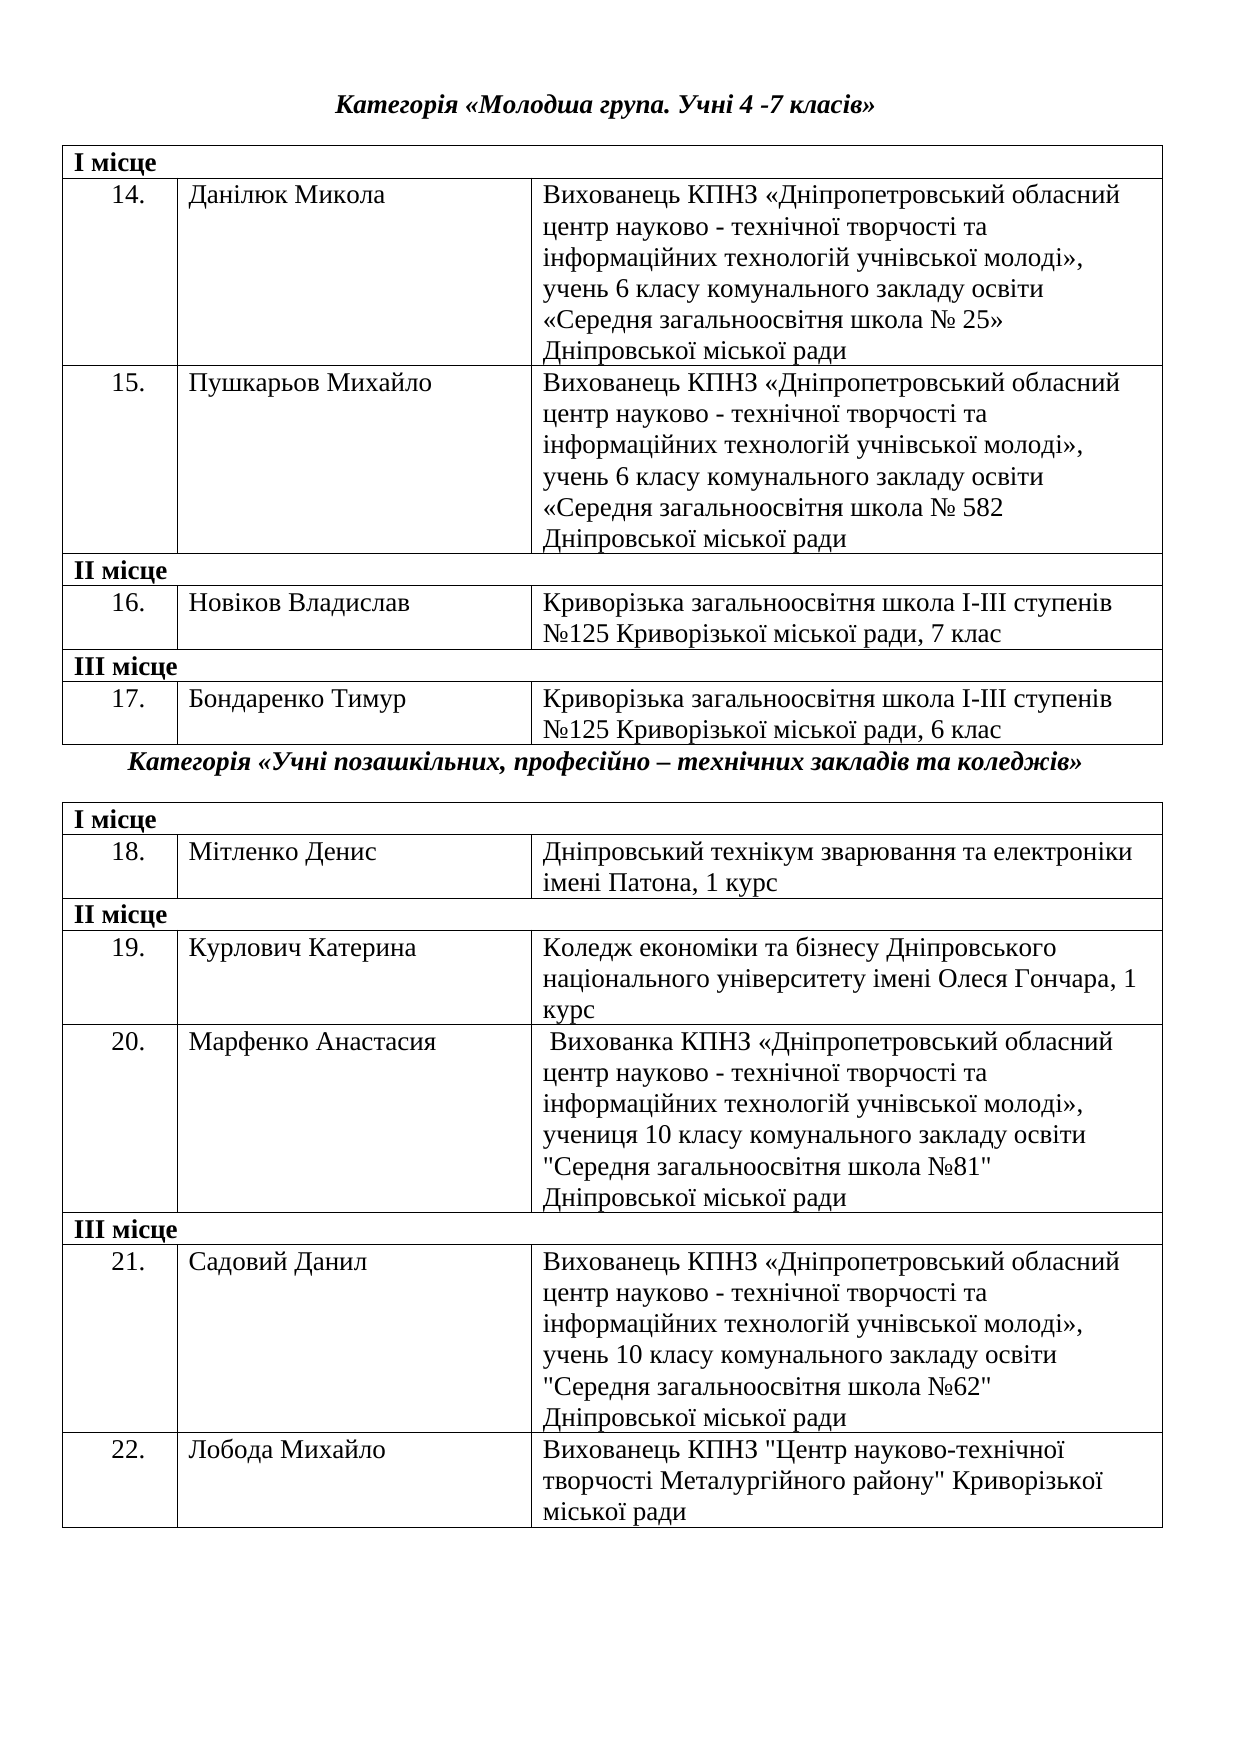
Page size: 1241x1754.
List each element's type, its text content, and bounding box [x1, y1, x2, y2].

table_cell Вихованка КПНЗ «Дніпропетровський обласний центр науково - технічної творчості та інформаційних технологій учнівської молоді», учениця 10 класу комунального закладу освіти "Середня загальноосвітня школа №81" Дніпровської міської ради [532, 1025, 1162, 1212]
table_cell Новіков Владислав [178, 586, 531, 649]
text Категорія «Молодша група. Учні 4 -7 класів» [59, 89, 1152, 120]
table_cell Криворізька загальноосвітня школа І-ІІІ ступенів №125 Криворізької міської ради, 7 клас [532, 586, 1162, 649]
table_cell Садовий Данил [178, 1245, 531, 1432]
table_cell Марфенко Анастасия [178, 1025, 531, 1212]
table_cell [63, 931, 177, 1024]
table_cell Криворізька загальноосвітня школа І-ІІІ ступенів №125 Криворізької міської ради, 6 клас [532, 682, 1162, 744]
table_cell [63, 1245, 177, 1432]
table_cell Коледж економіки та бізнесу Дніпровського національного університету імені Олеся Гончара, 1 курс [532, 931, 1162, 1024]
table_cell ІІ місце [63, 554, 1162, 585]
table_cell Курлович Катерина [178, 931, 531, 1024]
table_cell [63, 1025, 177, 1212]
table_header І місце [63, 146, 1162, 177]
table_cell Бондаренко Тимур [178, 682, 531, 744]
table_cell Данілюк Микола [178, 179, 531, 365]
text Категорія «Учні позашкільних, професійно – технічних закладів та коледжів» [59, 745, 1152, 776]
table_cell Дніпровський технікум зварювання та електроніки імені Патона, 1 курс [532, 835, 1162, 897]
table_cell [63, 179, 177, 365]
table_cell Мітленко Денис [178, 835, 531, 897]
table_cell [63, 586, 177, 649]
table_cell Вихованець КПНЗ «Дніпропетровський обласний центр науково - технічної творчості та інформаційних технологій учнівської молоді», учень 6 класу комунального закладу освіти «Середня загальноосвітня школа № 582 Дніпровської міської ради [532, 366, 1162, 553]
table_cell Вихованець КПНЗ "Центр науково-технічної творчості Металургійного району" Криворізької міської ради [532, 1433, 1162, 1527]
table_cell Вихованець КПНЗ «Дніпропетровський обласний центр науково - технічної творчості та інформаційних технологій учнівської молоді», учень 6 класу комунального закладу освіти «Середня загальноосвітня школа № 25» Дніпровської міської ради [532, 179, 1162, 365]
table_header І місце [63, 803, 1162, 834]
table_cell ІІІ місце [63, 1213, 1162, 1244]
table_cell ІІІ місце [63, 650, 1162, 681]
table_cell Вихованець КПНЗ «Дніпропетровський обласний центр науково - технічної творчості та інформаційних технологій учнівської молоді», учень 10 класу комунального закладу освіти "Середня загальноосвітня школа №62" Дніпровської міської ради [532, 1245, 1162, 1432]
table_cell [63, 366, 177, 553]
table_cell ІІ місце [63, 899, 1162, 929]
table_cell [63, 1433, 177, 1527]
table_cell [63, 835, 177, 897]
table_cell Лобода Михайло [178, 1433, 531, 1527]
table_cell Пушкарьов Михайло [178, 366, 531, 553]
table_cell [63, 682, 177, 744]
